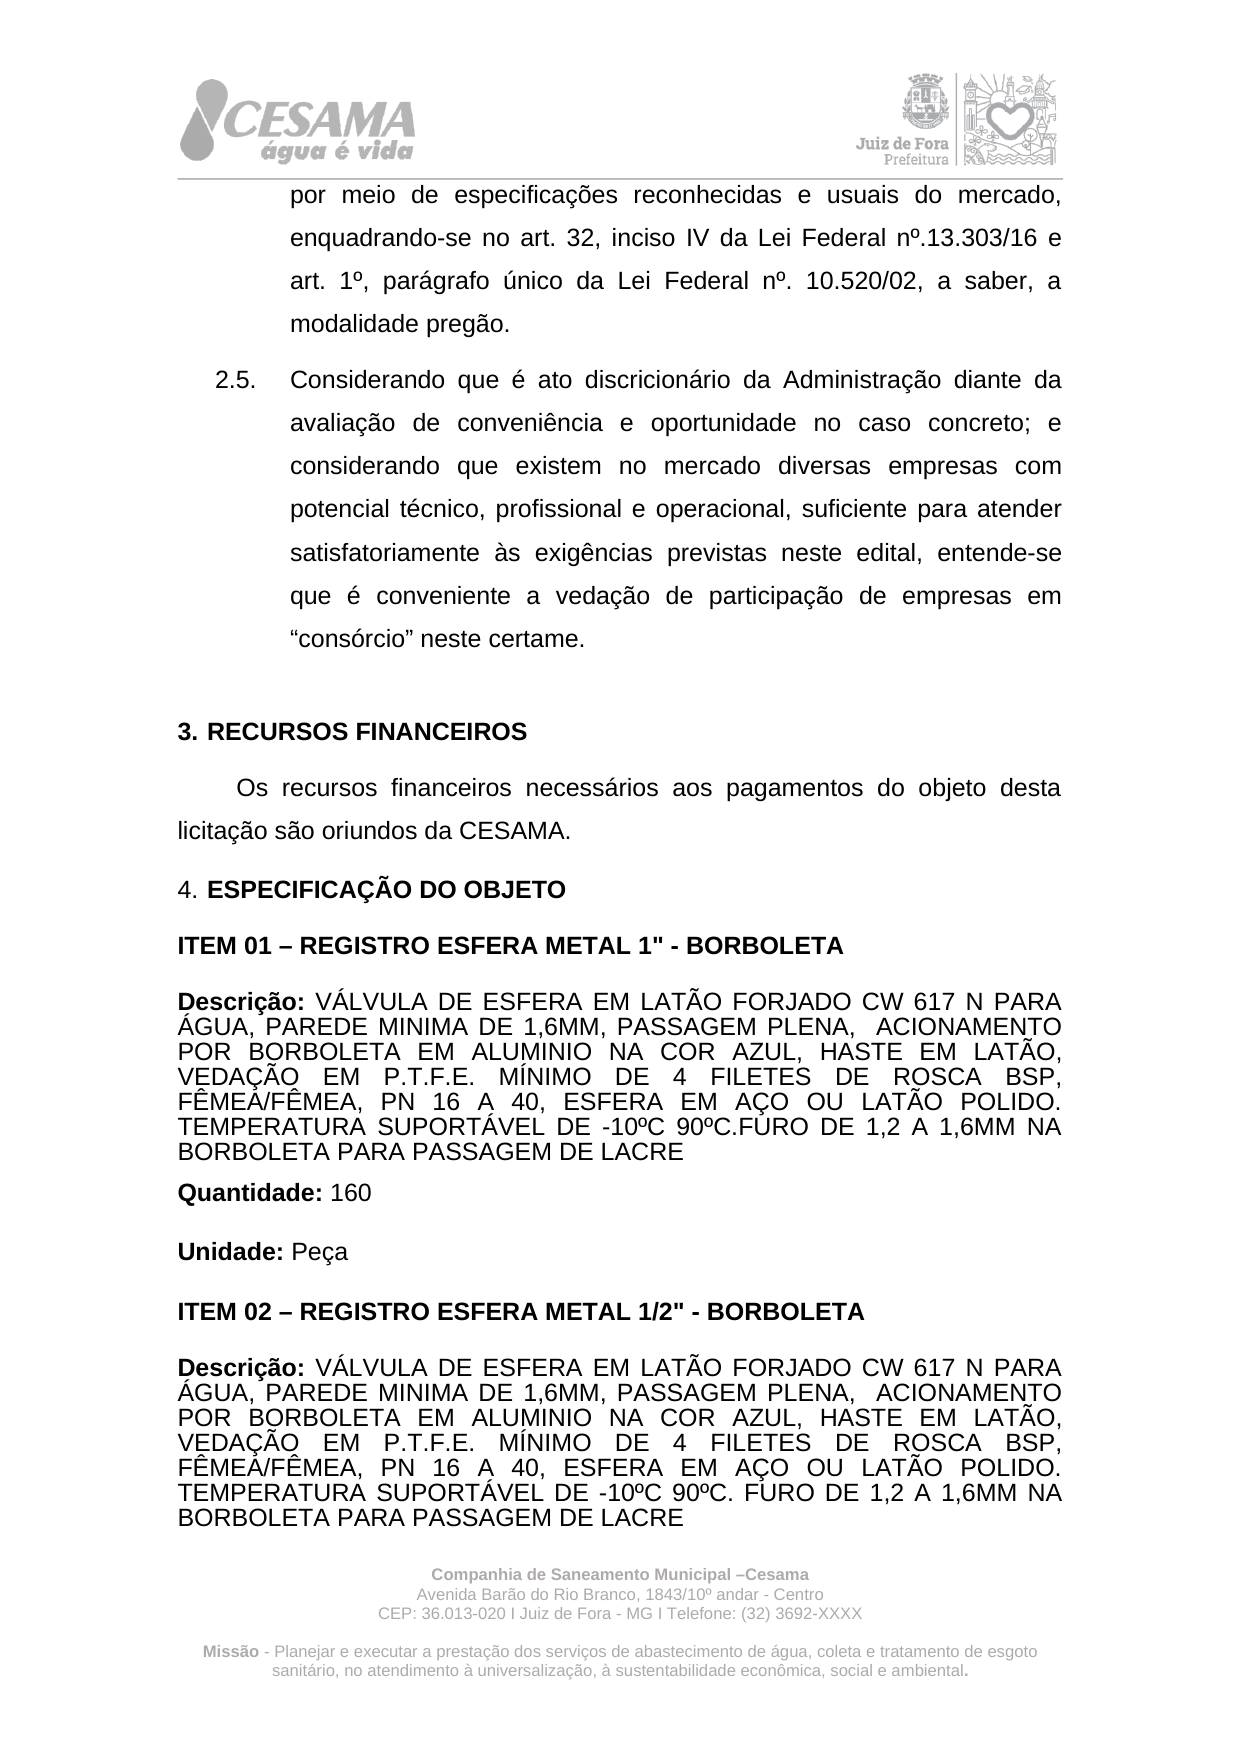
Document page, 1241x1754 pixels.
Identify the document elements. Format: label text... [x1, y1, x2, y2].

list RECURSOS FINANCEIROS [177, 717, 1063, 746]
list ESPECIFICAÇÃO DO OBJETO [177, 875, 1063, 904]
text Unidade: Peça [177, 1237, 1063, 1266]
text Quantidade: 160 [177, 1178, 1063, 1206]
text Descrição: VÁLVULA DE ESFERA EM LATÃO FORJADO CW 617 N PARA ÁGUA, PAREDE MINIMA DE 1,6MM, PASSAGEM PLENA, ACIONAMENTO POR BORBOLETA EM ALUMINIO NA COR AZUL, HASTE EM LATÃO, VEDAÇÃO EM P.T.F.E. MÍNIMO DE 4 FILETES DE ROSCA BSP, FÊMEA/FÊMEA, PN 16 A 40, ESFERA EM AÇO OU LATÃO POLIDO. TEMPERATURA SUPORTÁVEL DE -10ºC 90ºC.FURO DE 1,2 A 1,6MM NA BORBOLETA PARA PASSAGEM DE LACRE [177, 991, 1063, 1165]
text Os recursos financeiros necessários aos pagamentos do objeto desta licitação são oriundos da CESAMA. [177, 772, 1063, 844]
text ITEM 01 – REGISTRO ESFERA METAL 1" - BORBOLETA [177, 931, 1063, 960]
list Considerando que é ato discricionário da Administração diante da avaliação de conveniência e oportunidade no caso concreto; e considerando que existem no mercado diversas empresas com potencial técnico, profissional e operacional, suficiente para atender satisfatoriamente às exigências previstas neste edital, entende-se que é conveniente a vedação de participação de empresas em “consórcio” neste certame. [215, 365, 1063, 652]
text ITEM 02 – REGISTRO ESFERA METAL 1/2" - BORBOLETA [177, 1297, 1063, 1326]
text Descrição: VÁLVULA DE ESFERA EM LATÃO FORJADO CW 617 N PARA ÁGUA, PAREDE MINIMA DE 1,6MM, PASSAGEM PLENA, ACIONAMENTO POR BORBOLETA EM ALUMINIO NA COR AZUL, HASTE EM LATÃO, VEDAÇÃO EM P.T.F.E. MÍNIMO DE 4 FILETES DE ROSCA BSP, FÊMEA/FÊMEA, PN 16 A 40, ESFERA EM AÇO OU LATÃO POLIDO. TEMPERATURA SUPORTÁVEL DE -10ºC 90ºC. FURO DE 1,2 A 1,6MM NA BORBOLETA PARA PASSAGEM DE LACRE [177, 1357, 1063, 1531]
picture [177, 73, 1064, 180]
